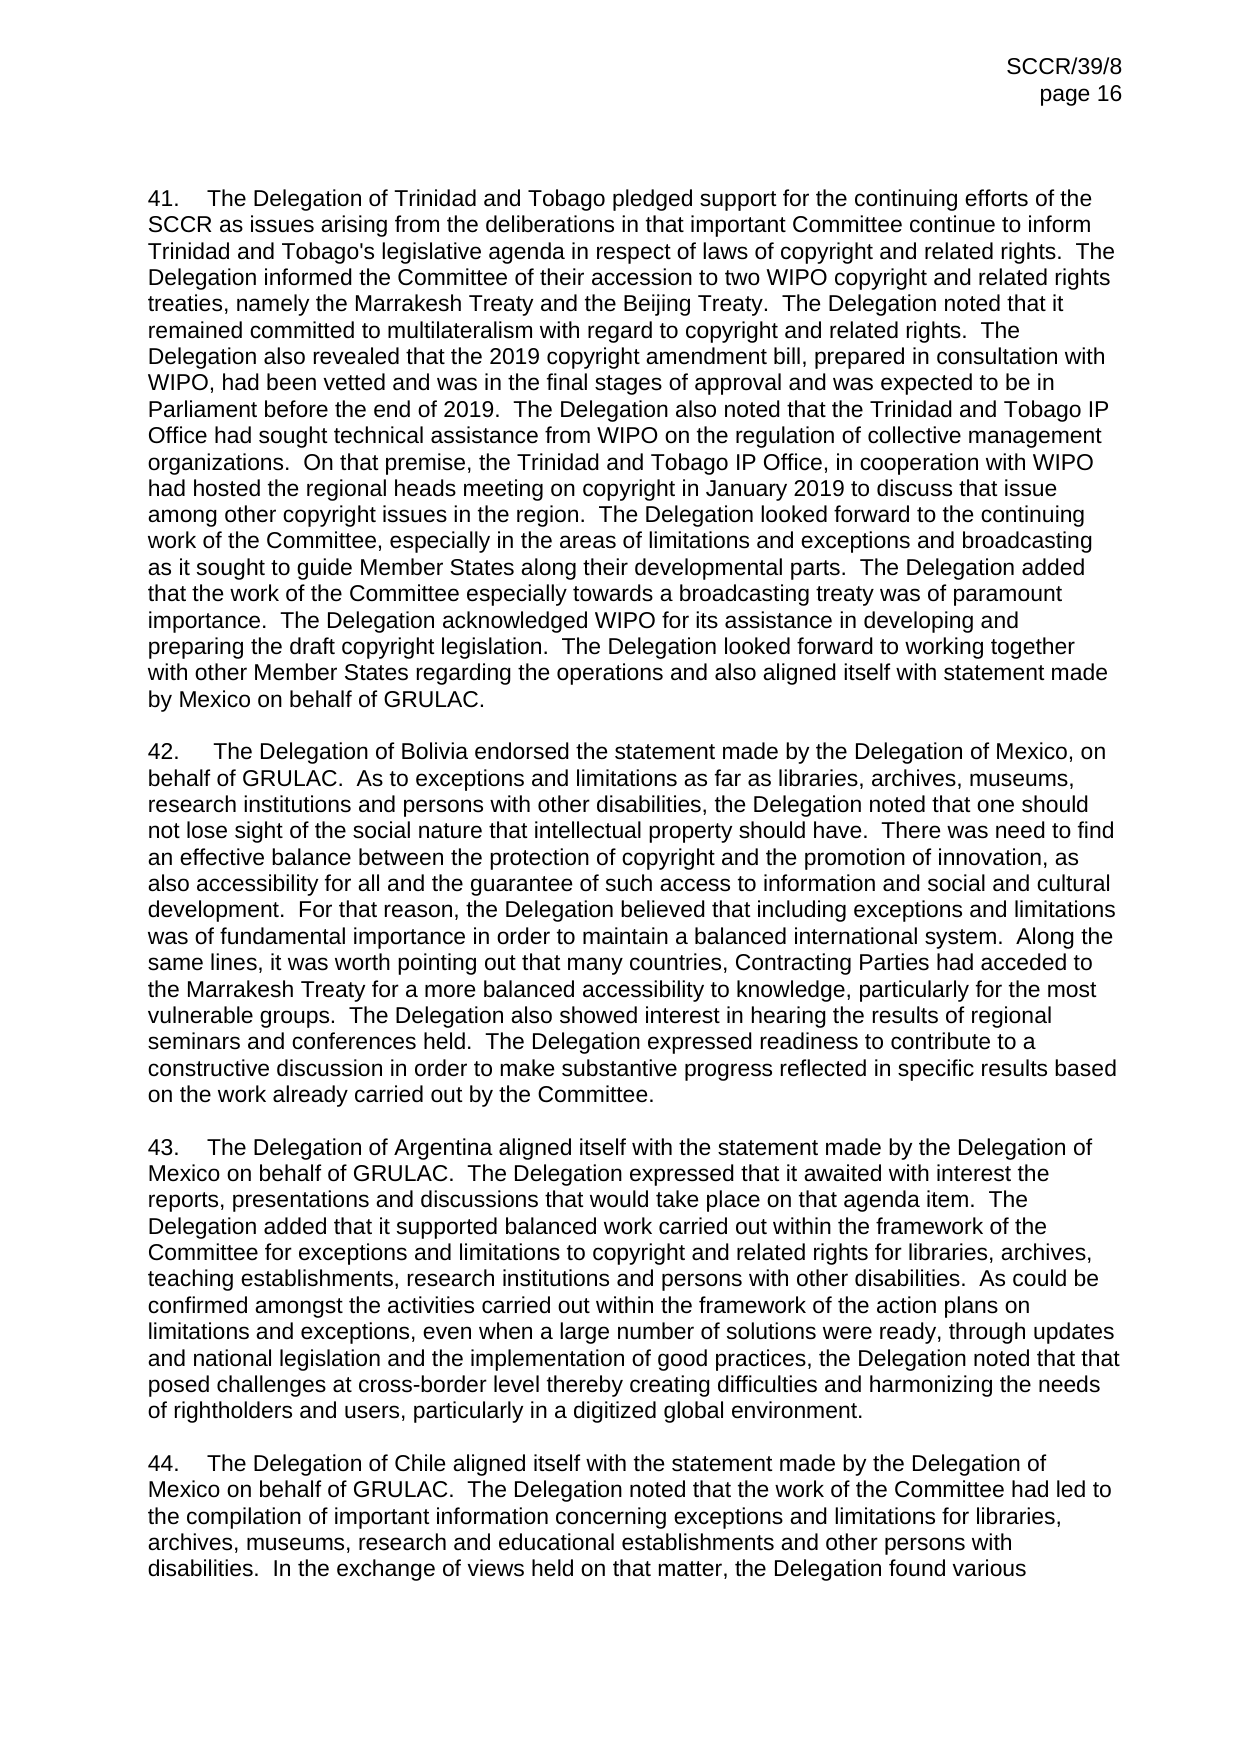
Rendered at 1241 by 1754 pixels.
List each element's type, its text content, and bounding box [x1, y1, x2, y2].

list The Delegation of Argentina aligned itself with the statement made by the Delegation of Mexico on behalf of GRULAC. The Delegation expressed that it awaited with interest the reports, presentations and discussions that would take place on that agenda item. The Delegation added that it supported balanced work carried out within the framework of the Committee for exceptions and limitations to copyright and related rights for libraries, archives, teaching establishments, research institutions and persons with other disabilities. As could be confirmed amongst the activities carried out within the framework of the action plans on limitations and exceptions, even when a large number of solutions were ready, through updates and national legislation and the implementation of good practices, the Delegation noted that that posed challenges at cross-border level thereby creating difficulties and harmonizing the needs of rightholders and users, particularly in a digitized global environment. [148, 1134, 1122, 1423]
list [148, 1450, 1122, 1582]
list The Delegation of Trinidad and Tobago pledged support for the continuing efforts of the SCCR as issues arising from the deliberations in that important Committee continue to inform Trinidad and Tobago's legislative agenda in respect of laws of copyright and related rights. The Delegation informed the Committee of their accession to two WIPO copyright and related rights treaties, namely the Marrakesh Treaty and the Beijing Treaty. The Delegation noted that it remained committed to multilateralism with regard to copyright and related rights. The Delegation also revealed that the 2019 copyright amendment bill, prepared in consultation with WIPO, had been vetted and was in the final stages of approval and was expected to be in Parliament before the end of 2019. The Delegation also noted that the Trinidad and Tobago IP Office had sought technical assistance from WIPO on the regulation of collective management organizations. On that premise, the Trinidad and Tobago IP Office, in cooperation with WIPO had hosted the regional heads meeting on copyright in January 2019 to discuss that issue among other copyright issues in the region. The Delegation looked forward to the continuing work of the Committee, especially in the areas of limitations and exceptions and broadcasting as it sought to guide Member States along their developmental parts. The Delegation added that the work of the Committee especially towards a broadcasting treaty was of paramount importance. The Delegation acknowledged WIPO for its assistance in developing and preparing the draft copyright legislation. The Delegation looked forward to working together with other Member States regarding the operations and also aligned itself with statement made by Mexico on behalf of GRULAC. [148, 185, 1122, 712]
list The Delegation of Bolivia endorsed the statement made by the Delegation of Mexico, on behalf of GRULAC. As to exceptions and limitations as far as libraries, archives, museums, research institutions and persons with other disabilities, the Delegation noted that one should not lose sight of the social nature that intellectual property should have. There was need to find an effective balance between the protection of copyright and the promotion of innovation, as also accessibility for all and the guarantee of such access to information and social and cultural development. For that reason, the Delegation believed that including exceptions and limitations was of fundamental importance in order to maintain a balanced international system. Along the same lines, it was worth pointing out that many countries, Contracting Parties had acceded to the Marrakesh Treaty for a more balanced accessibility to knowledge, particularly for the most vulnerable groups. The Delegation also showed interest in hearing the results of regional seminars and conferences held. The Delegation expressed readiness to contribute to a constructive discussion in order to make substantive progress reflected in specific results based on the work already carried out by the Committee. [148, 738, 1122, 1107]
